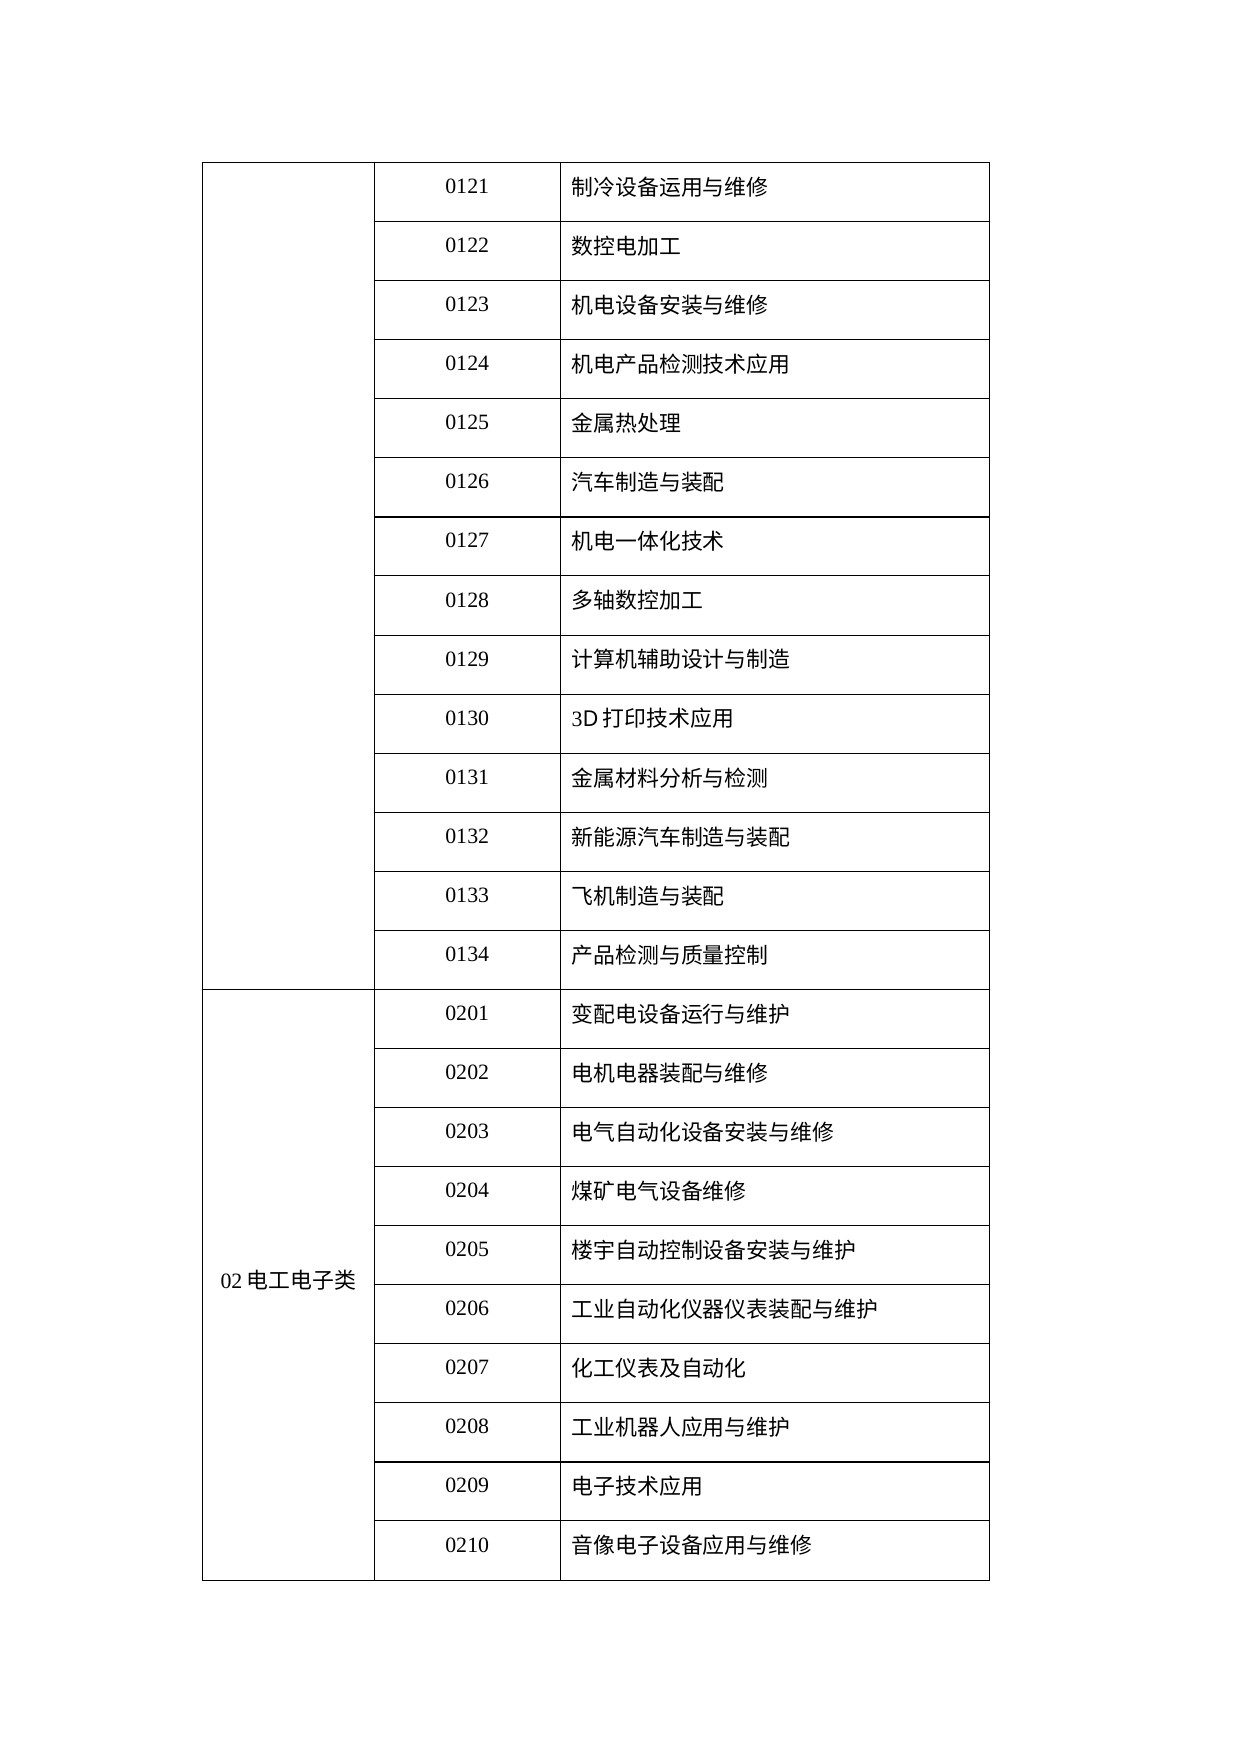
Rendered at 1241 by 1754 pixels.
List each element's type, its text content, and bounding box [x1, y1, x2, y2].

table_cell 工业自动化仪器仪表装配与维护 [561, 1285, 989, 1343]
table_cell 0128 [375, 576, 560, 634]
table_cell 3D打印技术应用 [561, 695, 989, 753]
table_cell 电子技术应用 [561, 1463, 989, 1520]
table_cell 电机电器装配与维修 [561, 1049, 989, 1107]
table_cell 机电一体化技术 [561, 518, 989, 575]
table_cell 02电工电子类 [203, 990, 374, 1579]
table_cell 0126 [375, 458, 560, 516]
table_cell 工业机器人应用与维护 [561, 1403, 989, 1461]
table_cell 0122 [375, 222, 560, 280]
table_cell 0125 [375, 399, 560, 457]
table_cell 变配电设备运行与维护 [561, 990, 989, 1048]
table_cell 0129 [375, 636, 560, 693]
table_cell 0133 [375, 872, 560, 930]
table_cell 0209 [375, 1463, 560, 1520]
table_cell 制冷设备运用与维修 [561, 163, 989, 221]
table_cell 楼宇自动控制设备安装与维护 [561, 1226, 989, 1284]
table_cell 0208 [375, 1403, 560, 1461]
table_cell 机电设备安装与维修 [561, 281, 989, 339]
table_cell 电气自动化设备安装与维修 [561, 1108, 989, 1166]
table_cell 0202 [375, 1049, 560, 1107]
table_cell 0127 [375, 518, 560, 575]
table_cell 0131 [375, 754, 560, 812]
table_cell 0123 [375, 281, 560, 339]
table_cell 0124 [375, 340, 560, 398]
table_cell 0201 [375, 990, 560, 1048]
table_cell 0132 [375, 813, 560, 871]
table_cell 汽车制造与装配 [561, 458, 989, 516]
table_cell 0205 [375, 1226, 560, 1284]
table_cell 0204 [375, 1167, 560, 1225]
table_cell 产品检测与质量控制 [561, 931, 989, 989]
table_cell 0203 [375, 1108, 560, 1166]
table_cell 煤矿电气设备维修 [561, 1167, 989, 1225]
table_cell 0206 [375, 1285, 560, 1343]
table_cell 多轴数控加工 [561, 576, 989, 634]
table_cell 金属热处理 [561, 399, 989, 457]
table_cell 飞机制造与装配 [561, 872, 989, 930]
table_cell 0121 [375, 163, 560, 221]
table_cell 0210 [375, 1521, 560, 1579]
table_cell 计算机辅助设计与制造 [561, 636, 989, 693]
table_cell 0207 [375, 1344, 560, 1402]
table_cell 音像电子设备应用与维修 [561, 1521, 989, 1579]
table_cell 机电产品检测技术应用 [561, 340, 989, 398]
table_cell 0134 [375, 931, 560, 989]
table_cell 金属材料分析与检测 [561, 754, 989, 812]
table_cell 化工仪表及自动化 [561, 1344, 989, 1402]
table_cell 0130 [375, 695, 560, 753]
table_cell 数控电加工 [561, 222, 989, 280]
table_cell 新能源汽车制造与装配 [561, 813, 989, 871]
